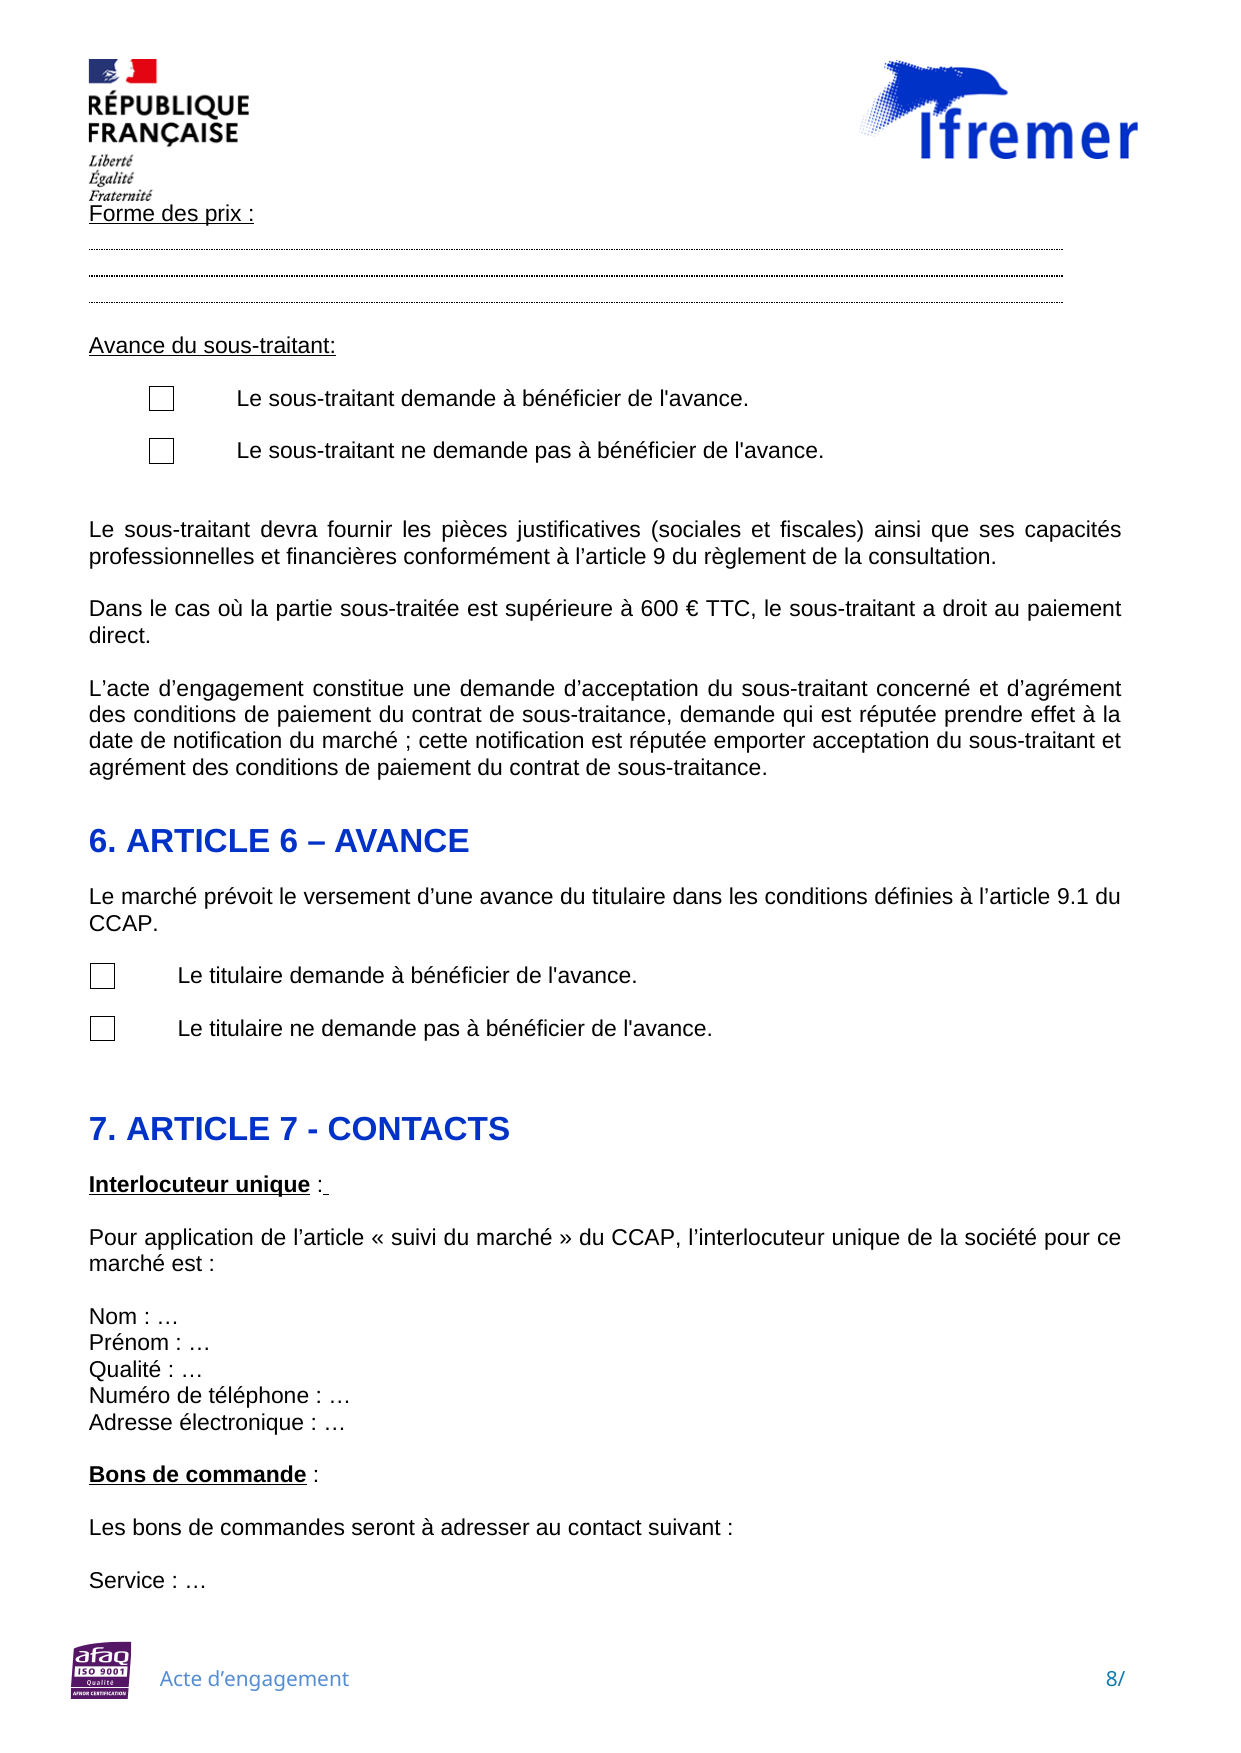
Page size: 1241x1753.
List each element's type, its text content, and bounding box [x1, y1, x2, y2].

picture [70, 1641, 132, 1699]
text Numéro de téléphone : … [89, 1382, 1122, 1408]
text Pour application de l’article « suivi du marché » du CCAP, l’interlocuteur unique de la société pour ce marché est : [89, 1224, 1122, 1277]
text Le sous-traitant devra fournir les pièces justificatives (sociales et fiscales) ainsi que ses capacités professionnelles et financières conformément à l’article 9 du règlement de la consultation. [89, 516, 1122, 569]
text Le titulaire demande à bénéficier de l'avance. [89, 962, 1122, 989]
text Forme des prix : [89, 200, 1122, 226]
text Le titulaire ne demande pas à bénéficier de l'avance. [89, 1015, 1122, 1041]
text L’acte d’engagement constitue une demande d’acceptation du sous-traitant concerné et d’agrément des conditions de paiement du contrat de sous-traitance, demande qui est réputée prendre effet à la date de notification du marché ; cette notification est réputée emporter acceptation du sous-traitant et agrément des conditions de paiement du contrat de sous-traitance. [89, 674, 1122, 780]
text Adresse électronique : … [89, 1408, 1122, 1435]
text Bons de commande : [89, 1461, 1122, 1487]
text Les bons de commandes seront à adresser au contact suivant : [89, 1514, 1122, 1540]
list ARTICLE 7 - CONTACTS [89, 1119, 1122, 1146]
text Interlocuteur unique : [89, 1171, 1122, 1198]
text Avance du sous-traitant: [89, 332, 1122, 358]
text Qualité : … [89, 1356, 1122, 1382]
text Le sous-traitant ne demande pas à bénéficier de l'avance. [148, 437, 1122, 464]
text Dans le cas où la partie sous-traitée est supérieure à 600 € TTC, le sous-traitant a droit au paiement direct. [89, 595, 1122, 648]
text Service : … [89, 1567, 1122, 1593]
list ARTICLE 6 – AVANCE [89, 831, 1122, 858]
picture [859, 60, 1138, 159]
text Nom : … [89, 1303, 1122, 1329]
text Le sous-traitant demande à bénéficier de l'avance. [148, 384, 1122, 411]
picture [88, 59, 249, 201]
text Le marché prévoit le versement d’une avance du titulaire dans les conditions définies à l’article 9.1 du CCAP. [89, 883, 1122, 936]
text Prénom : … [89, 1329, 1122, 1356]
